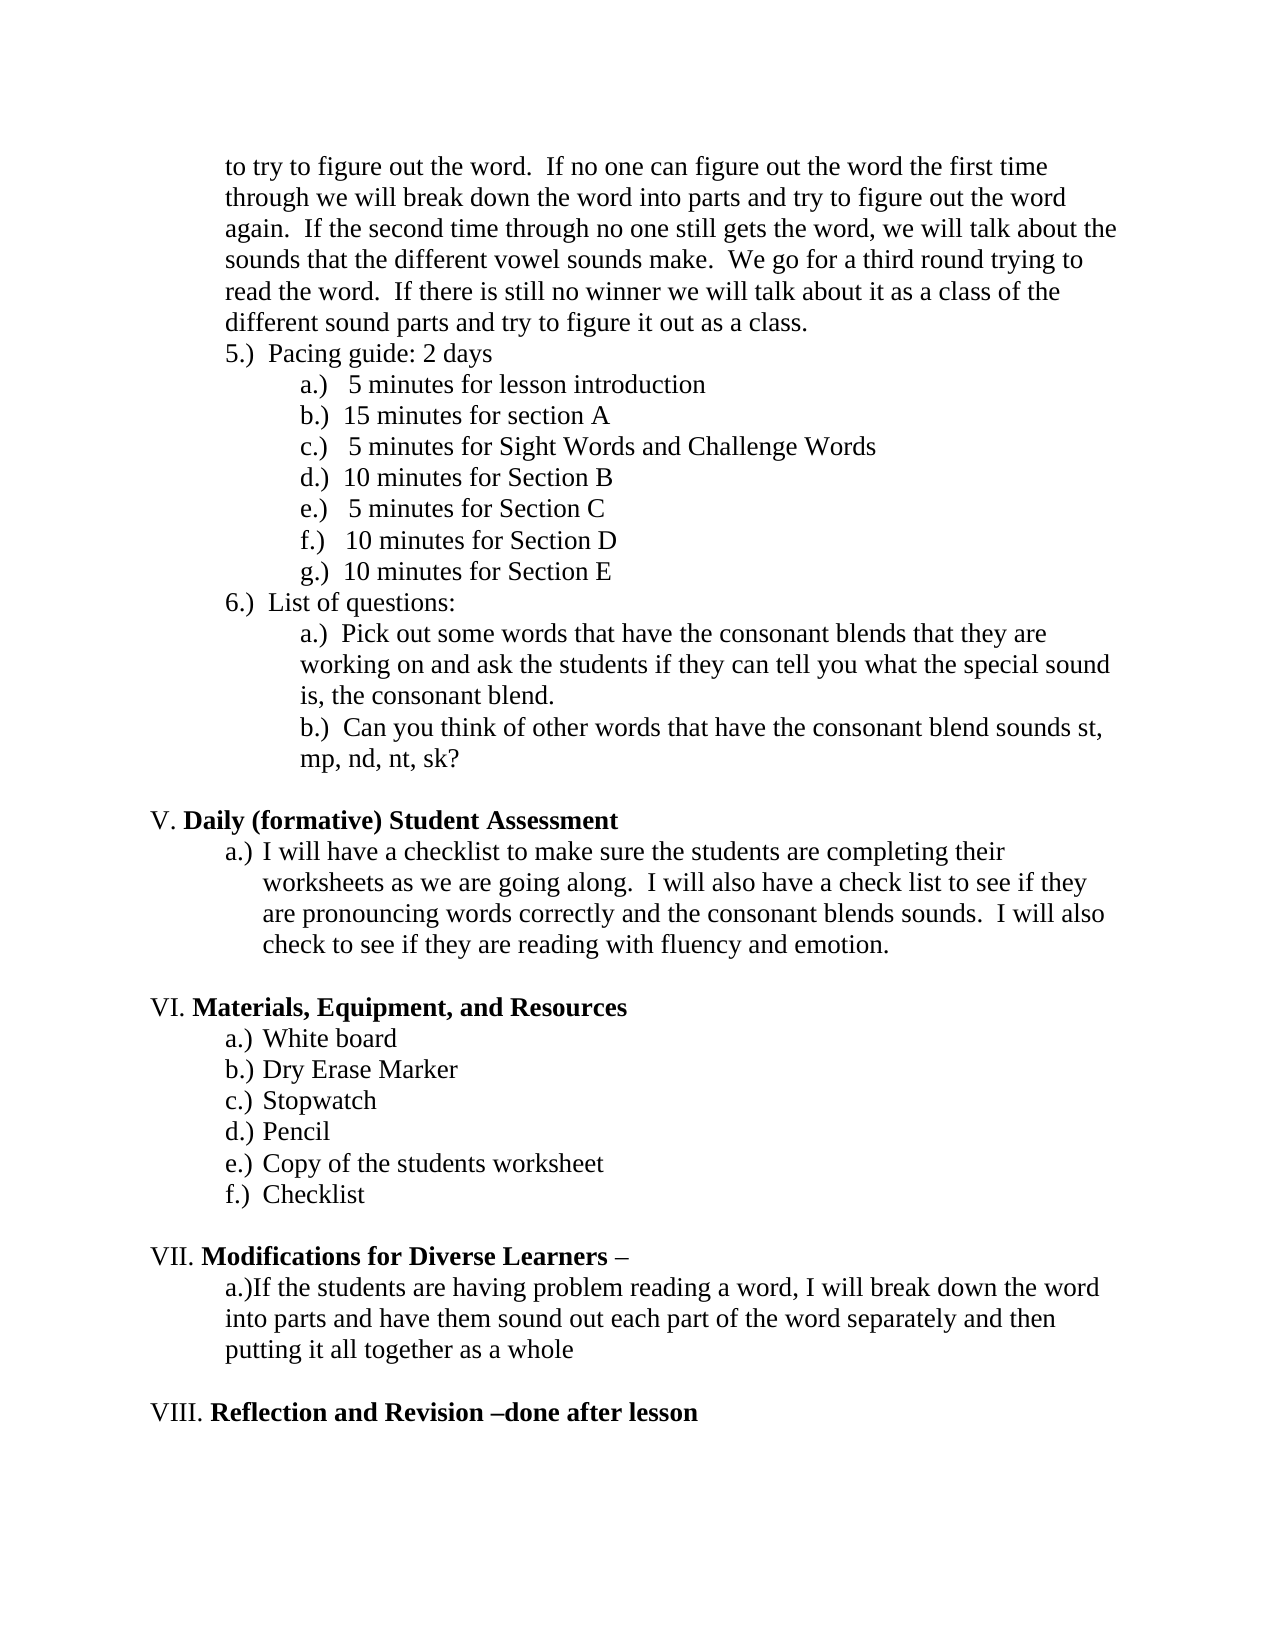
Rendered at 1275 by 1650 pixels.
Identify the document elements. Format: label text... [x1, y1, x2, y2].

text b.) Can you think of other words that have the consonant blend sounds st, mp, nd, nt, sk? [300, 711, 1125, 773]
text e.) 5 minutes for Section C [225, 493, 1125, 524]
list Checklist [225, 1178, 1125, 1209]
list White board [225, 1022, 1125, 1053]
text a.) 5 minutes for lesson introduction [225, 368, 1125, 399]
list Dry Erase Marker [225, 1053, 1125, 1084]
text VII. Modifications for Diverse Learners – [150, 1240, 1125, 1271]
text 5.) Pacing guide: 2 days [225, 337, 1125, 368]
list Pencil [225, 1116, 1125, 1147]
list Copy of the students worksheet [225, 1147, 1125, 1178]
text VI. Materials, Equipment, and Resources [150, 991, 1125, 1022]
text d.) 10 minutes for Section B [225, 461, 1125, 493]
text b.) 15 minutes for section A [225, 399, 1125, 430]
list Stopwatch [225, 1084, 1125, 1116]
text a.)If the students are having problem reading a word, I will break down the word into parts and have them sound out each part of the word separately and then putting it all together as a whole [225, 1271, 1125, 1365]
text a.) Pick out some words that have the consonant blends that they are working on and ask the students if they can tell you what the special sound is, the consonant blend. [300, 617, 1125, 711]
text VIII. Reflection and Revision –done after lesson [150, 1396, 1125, 1427]
text g.) 10 minutes for Section E [225, 555, 1125, 586]
list I will have a checklist to make sure the students are completing their worksheets as we are going along. I will also have a check list to see if they are pronouncing words correctly and the consonant blends sounds. I will also check to see if they are reading with fluency and emotion. [225, 835, 1125, 960]
text c.) 5 minutes for Sight Words and Challenge Words [225, 430, 1125, 461]
text V. Daily (formative) Student Assessment [150, 804, 1125, 835]
text 6.) List of questions: [150, 586, 1125, 617]
text f.) 10 minutes for Section D [225, 524, 1125, 555]
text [225, 150, 1125, 337]
